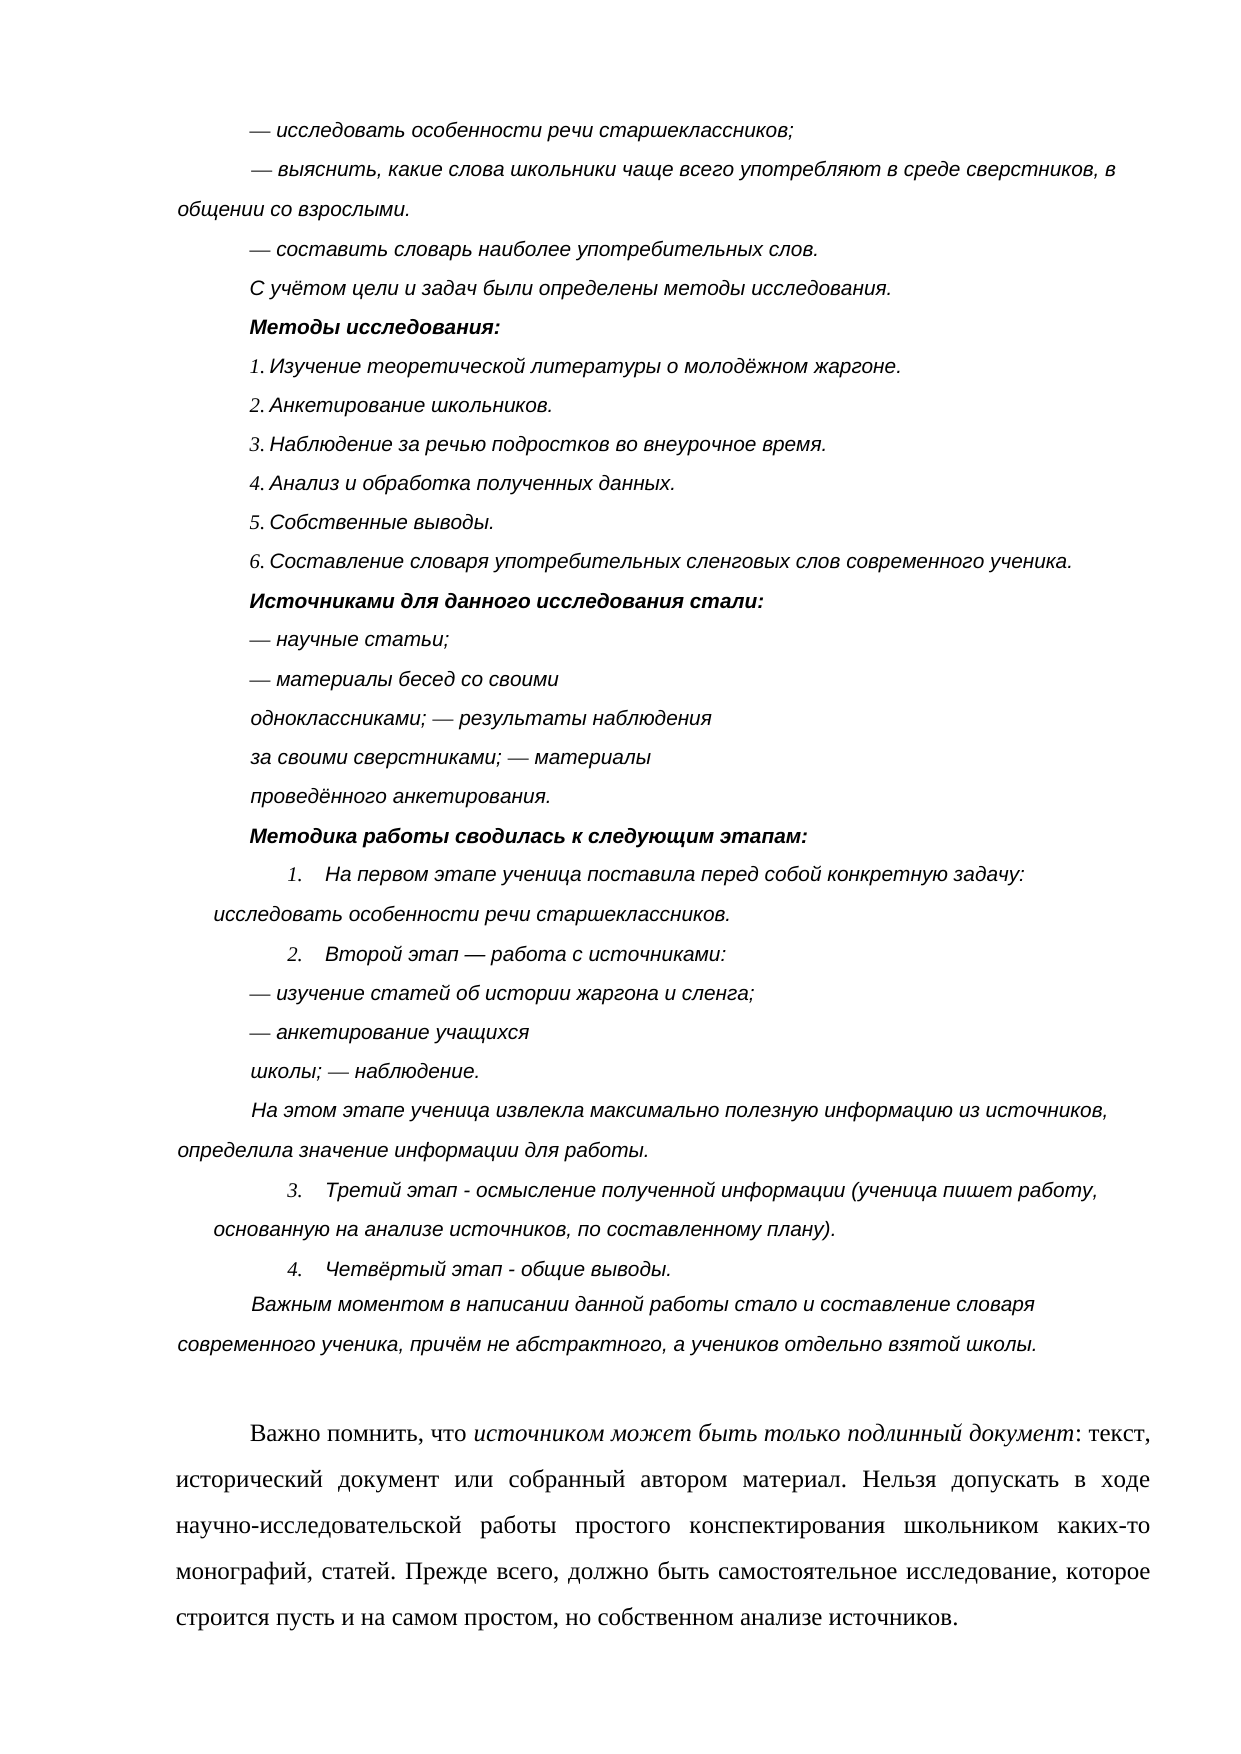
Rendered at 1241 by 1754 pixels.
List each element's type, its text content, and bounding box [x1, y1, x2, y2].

text Методы исследования: [249, 315, 1152, 339]
list На первом этапе ученица поставила перед собой конкретную задачу: исследовать особенности речи старшеклассников. [213, 862, 1152, 926]
text — исследовать особенности речи старшеклассников; [249, 118, 1152, 142]
text — изучение статей об истории жаргона и сленга; [249, 981, 1152, 1005]
list Составление словаря употребительных сленговых слов современного ученика. [249, 549, 1152, 573]
list Наблюдение за речью подростков во внеурочное время. [249, 432, 1152, 456]
text Источниками для данного исследования стали: [249, 588, 1152, 612]
text — анкетирование учащихся школы; — наблюдение. [249, 1020, 604, 1083]
text Важно помнить, что источником может быть только подлинный документ: текст, исторический документ или собранный автором материал. Нельзя допускать в ходе научно-исследовательской работы простого конспектирования школьником каких-то монографий, статей. Прежде всего, должно быть самостоятельное исследование, которое строится пусть и на самом простом, но собственном анализе источников. [176, 1418, 1151, 1631]
list Анкетирование школьников. [249, 393, 1152, 417]
text Важным моментом в написании данной работы стало и составление словаря современного ученика, причём не абстрактного, а учеников отдельно взятой школы. [177, 1292, 1152, 1356]
list Изучение теоретической литературы о молодёжном жаргоне. [249, 353, 1152, 378]
text На этом этапе ученица извлекла максимально полезную информацию из источников, определила значение информации для работы. [177, 1098, 1152, 1162]
text Методика работы сводилась к следующим этапам: [249, 823, 1152, 847]
text — научные статьи; [249, 627, 1152, 651]
list Второй этап — работа с источниками: [213, 941, 1152, 966]
list Анализ и обработка полученных данных. [249, 471, 1152, 495]
list Собственные выводы. [249, 510, 1152, 534]
text — материалы бесед со своими одноклассниками; — результаты наблюдения за своими сверстниками; — материалы проведённого анкетирования. [249, 666, 735, 808]
list Четвёртый этап - общие выводы. [213, 1257, 1152, 1281]
text С учётом цели и задач были определены методы исследования. [249, 276, 1152, 300]
text — выяснить, какие слова школьники чаще всего употребляют в среде сверстников, в общении со взрослыми. [177, 157, 1152, 221]
list Третий этап - осмысление полученной информации (ученица пишет работу, основанную на анализе источников, по составленному плану). [213, 1177, 1152, 1241]
text — составить словарь наиболее употребительных слов. [249, 237, 1152, 261]
